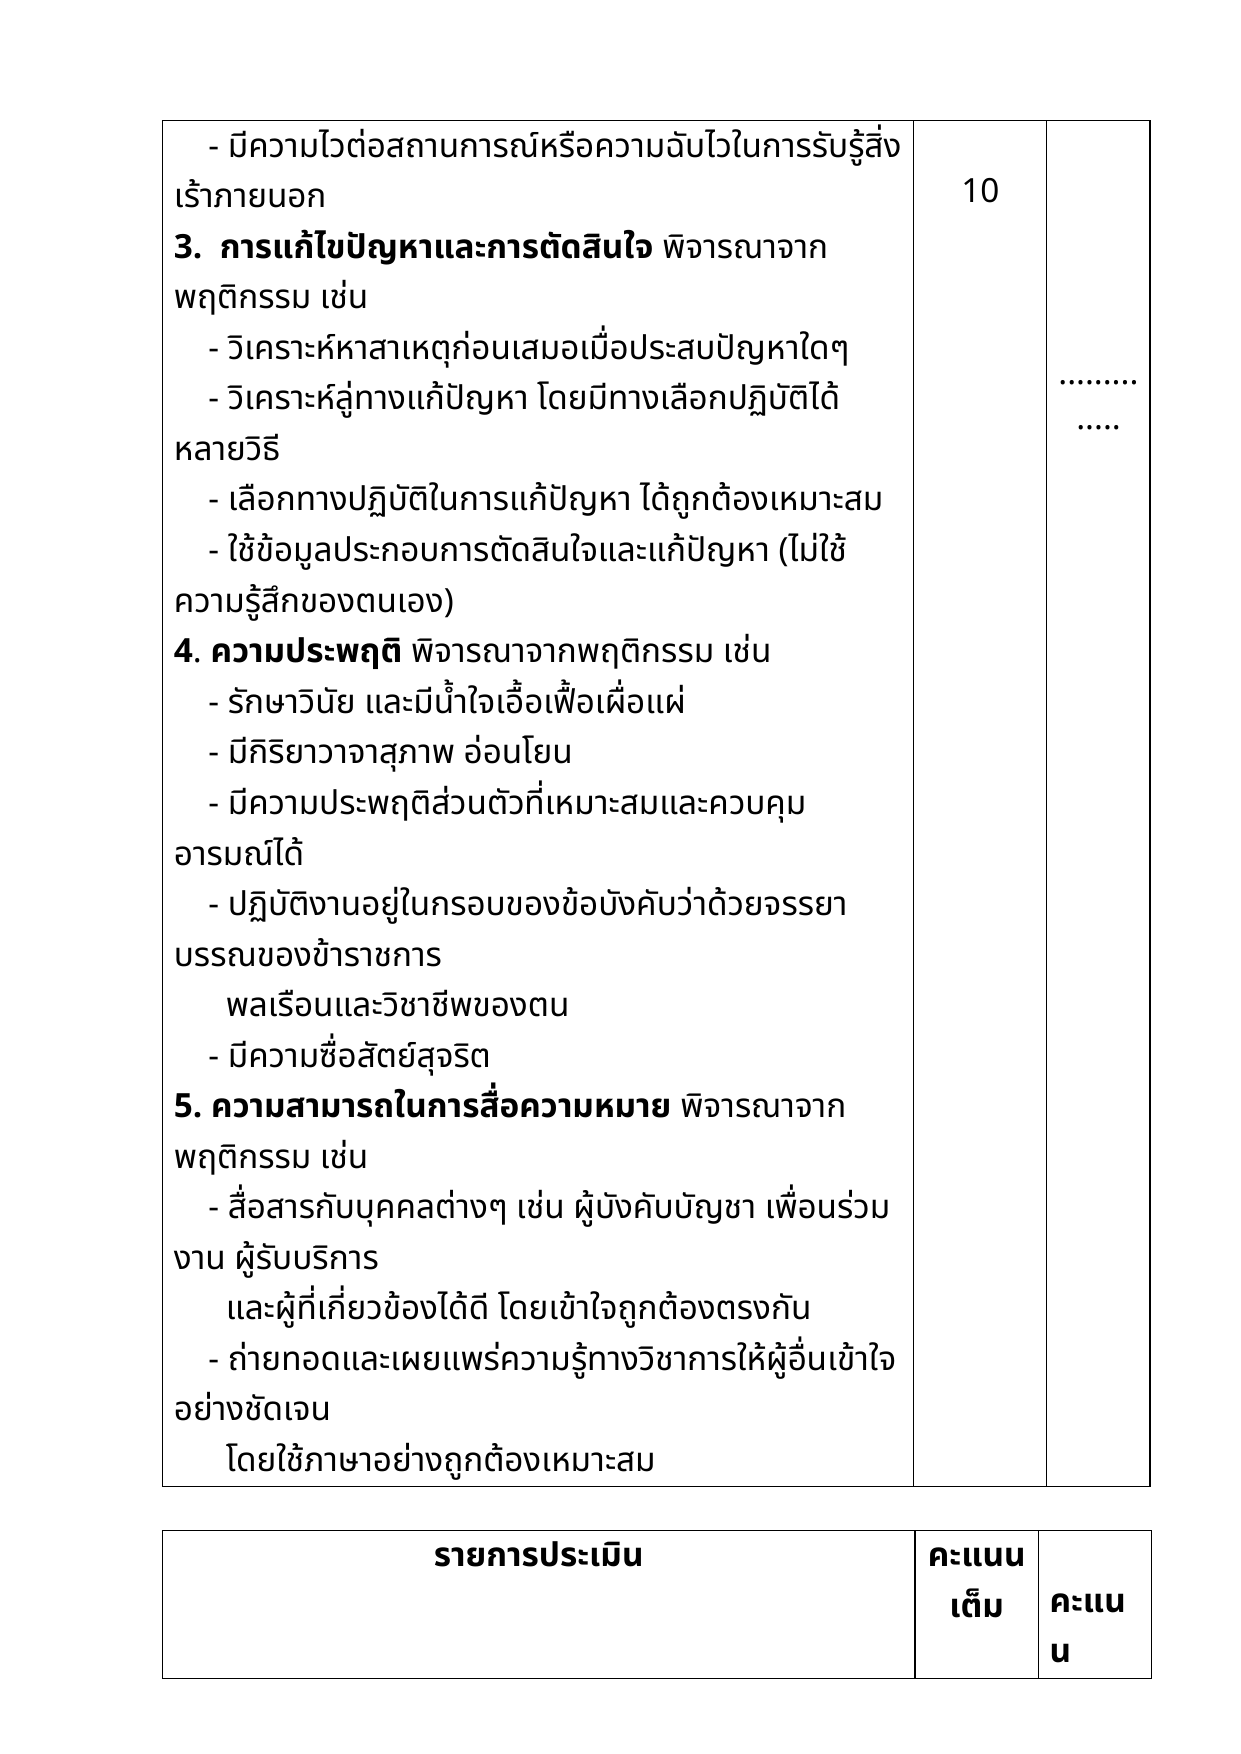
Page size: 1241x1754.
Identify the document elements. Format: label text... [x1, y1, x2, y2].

table_header คะแนน ที่ได้รับ [1039, 1531, 1151, 1678]
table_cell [1047, 121, 1149, 1486]
table_header คะแนนเต็ม [916, 1531, 1038, 1678]
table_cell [163, 121, 913, 1486]
table_header รายการประเมิน [163, 1531, 914, 1678]
table_cell 15 15 15 15 10 [914, 121, 1046, 1486]
